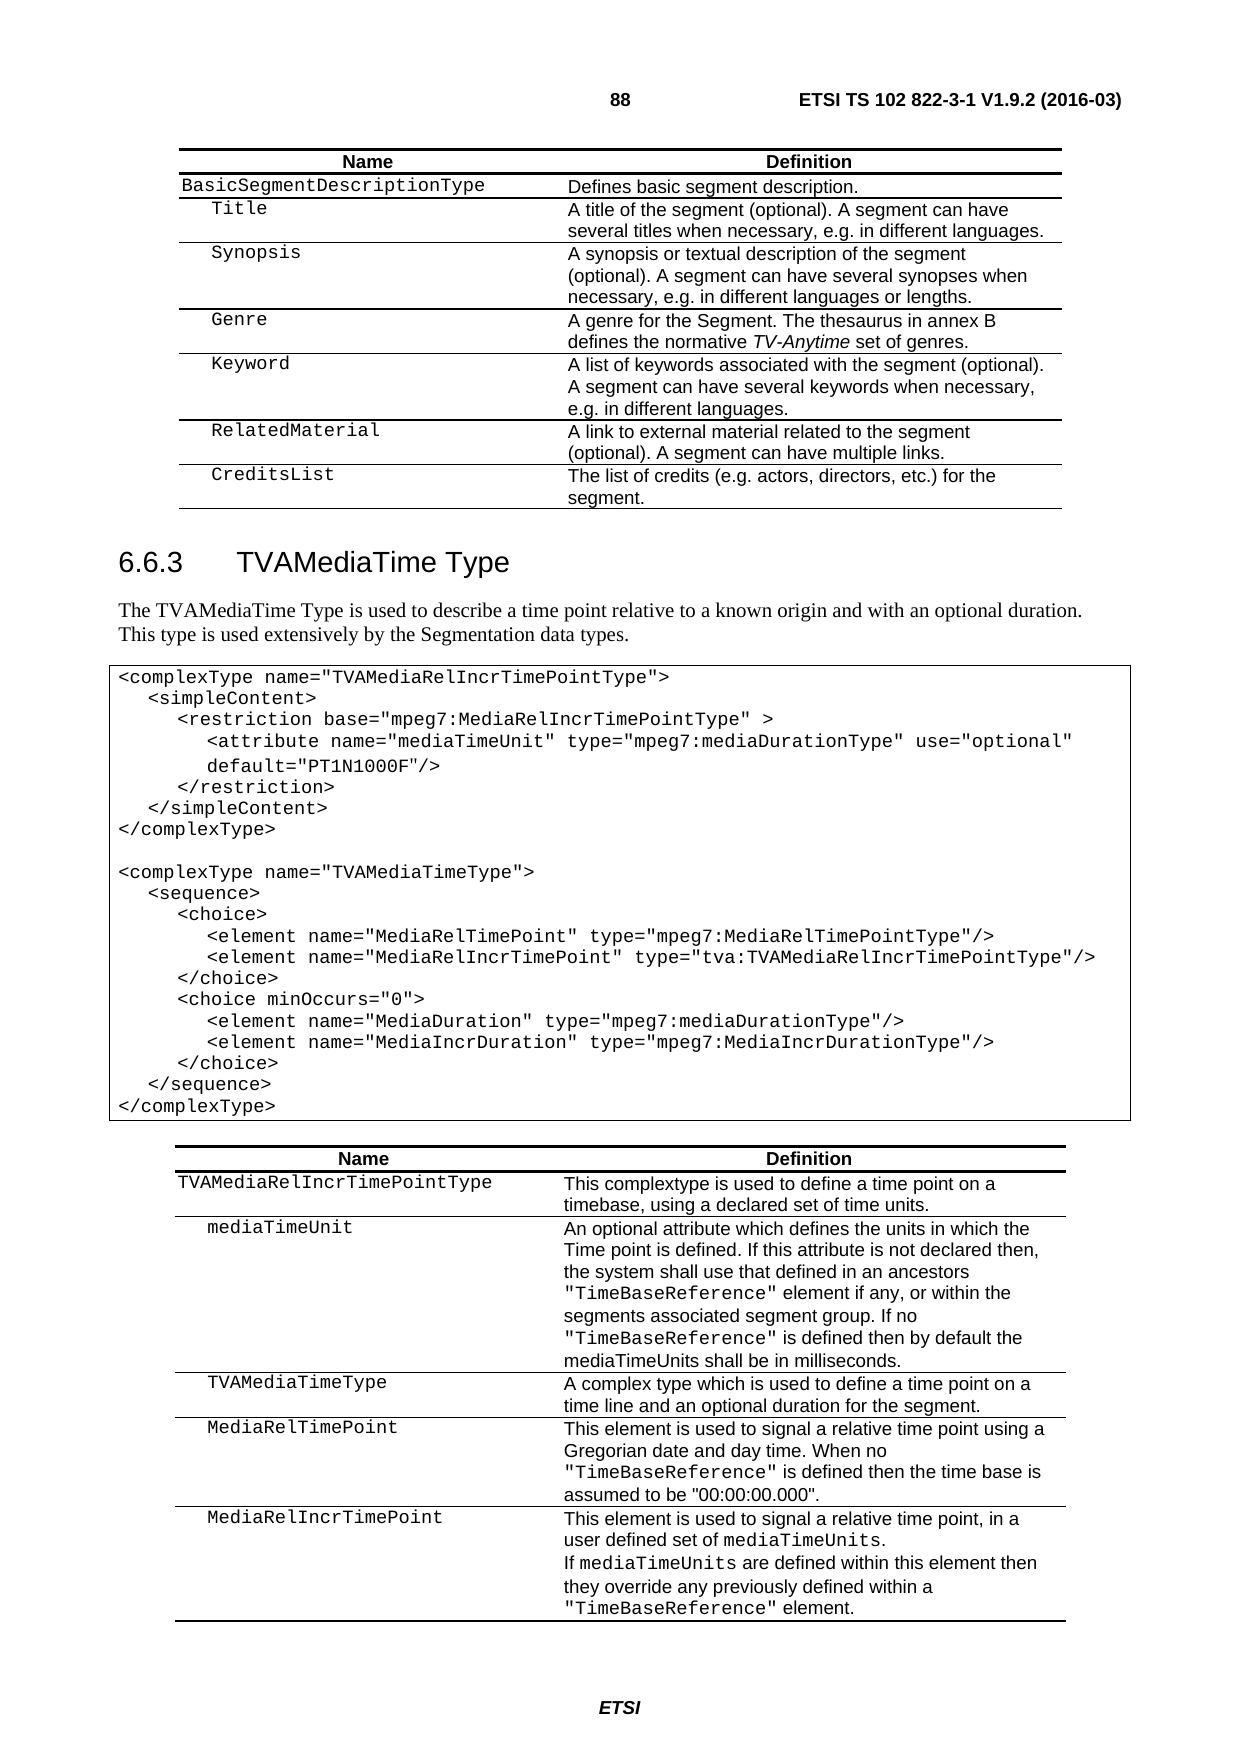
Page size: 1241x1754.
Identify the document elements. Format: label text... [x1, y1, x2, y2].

text </simpleContent> [118, 799, 1122, 820]
text <element name="MediaRelIncrTimePoint" type="tva:TVAMediaRelIncrTimePointType"/> [118, 948, 1122, 969]
text <element name="MediaRelTimePoint" type="mpeg7:MediaRelTimePointType"/> [118, 926, 1122, 948]
text default="PT1N1000F"/> [118, 753, 1122, 778]
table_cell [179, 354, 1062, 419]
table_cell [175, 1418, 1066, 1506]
text <choice> [118, 905, 1122, 926]
text The TVAMediaTime Type is used to describe a time point relative to a known origin and with an optional duration. This type is used extensively by the Segmentation data types. [118, 598, 1122, 646]
text <element name="MediaDuration" type="mpeg7:mediaDurationType"/> [118, 1011, 1122, 1033]
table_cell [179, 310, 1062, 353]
subtitle 6.6.3 TVAMediaTime Type [118, 545, 1122, 579]
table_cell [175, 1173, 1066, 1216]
text <simpleContent> [118, 689, 1122, 710]
text <restriction base="mpeg7:MediaRelIncrTimePointType" > [118, 710, 1122, 731]
text <complexType name="TVAMediaRelIncrTimePointType"> [110, 666, 1130, 689]
text <complexType name="TVAMediaTimeType"> [118, 863, 1122, 884]
text <sequence> [118, 884, 1122, 905]
text </complexType> [118, 820, 1122, 841]
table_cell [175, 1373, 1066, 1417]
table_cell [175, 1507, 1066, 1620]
text </restriction> [118, 778, 1122, 799]
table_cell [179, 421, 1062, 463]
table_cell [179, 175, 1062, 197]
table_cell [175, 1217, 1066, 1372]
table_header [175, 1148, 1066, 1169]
text </choice> [118, 969, 1122, 990]
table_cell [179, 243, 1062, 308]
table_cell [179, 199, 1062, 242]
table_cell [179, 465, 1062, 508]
text </complexType> [110, 1093, 1130, 1120]
text <attribute name="mediaTimeUnit" type="mpeg7:mediaDurationType" use="optional" [118, 731, 1122, 753]
text <element name="MediaIncrDuration" type="mpeg7:MediaIncrDurationType"/> [118, 1033, 1122, 1054]
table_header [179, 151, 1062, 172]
text </choice> [118, 1054, 1122, 1075]
text <choice minOccurs="0"> [118, 990, 1122, 1011]
text </sequence> [118, 1075, 1122, 1093]
